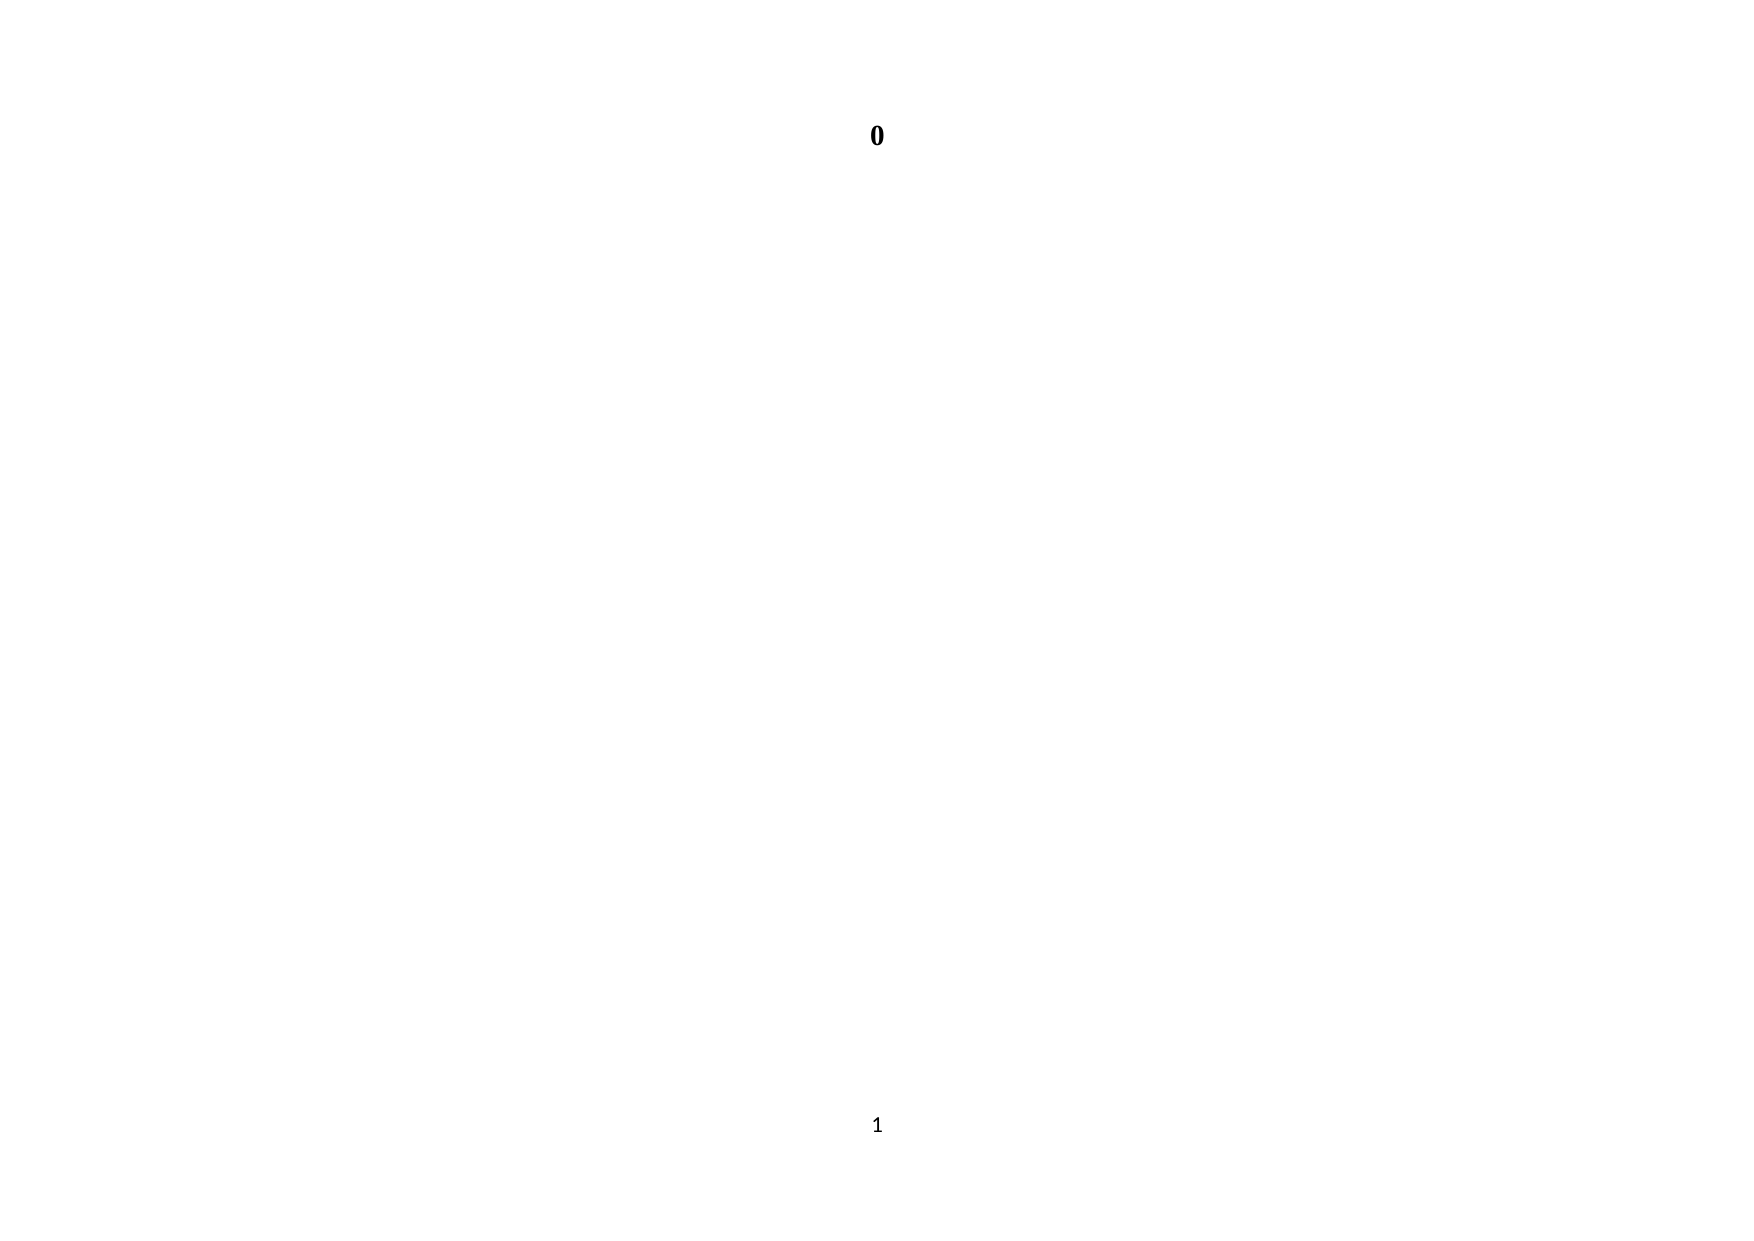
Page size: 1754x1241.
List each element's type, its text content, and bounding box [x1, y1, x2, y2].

text 0 [118, 118, 1636, 152]
